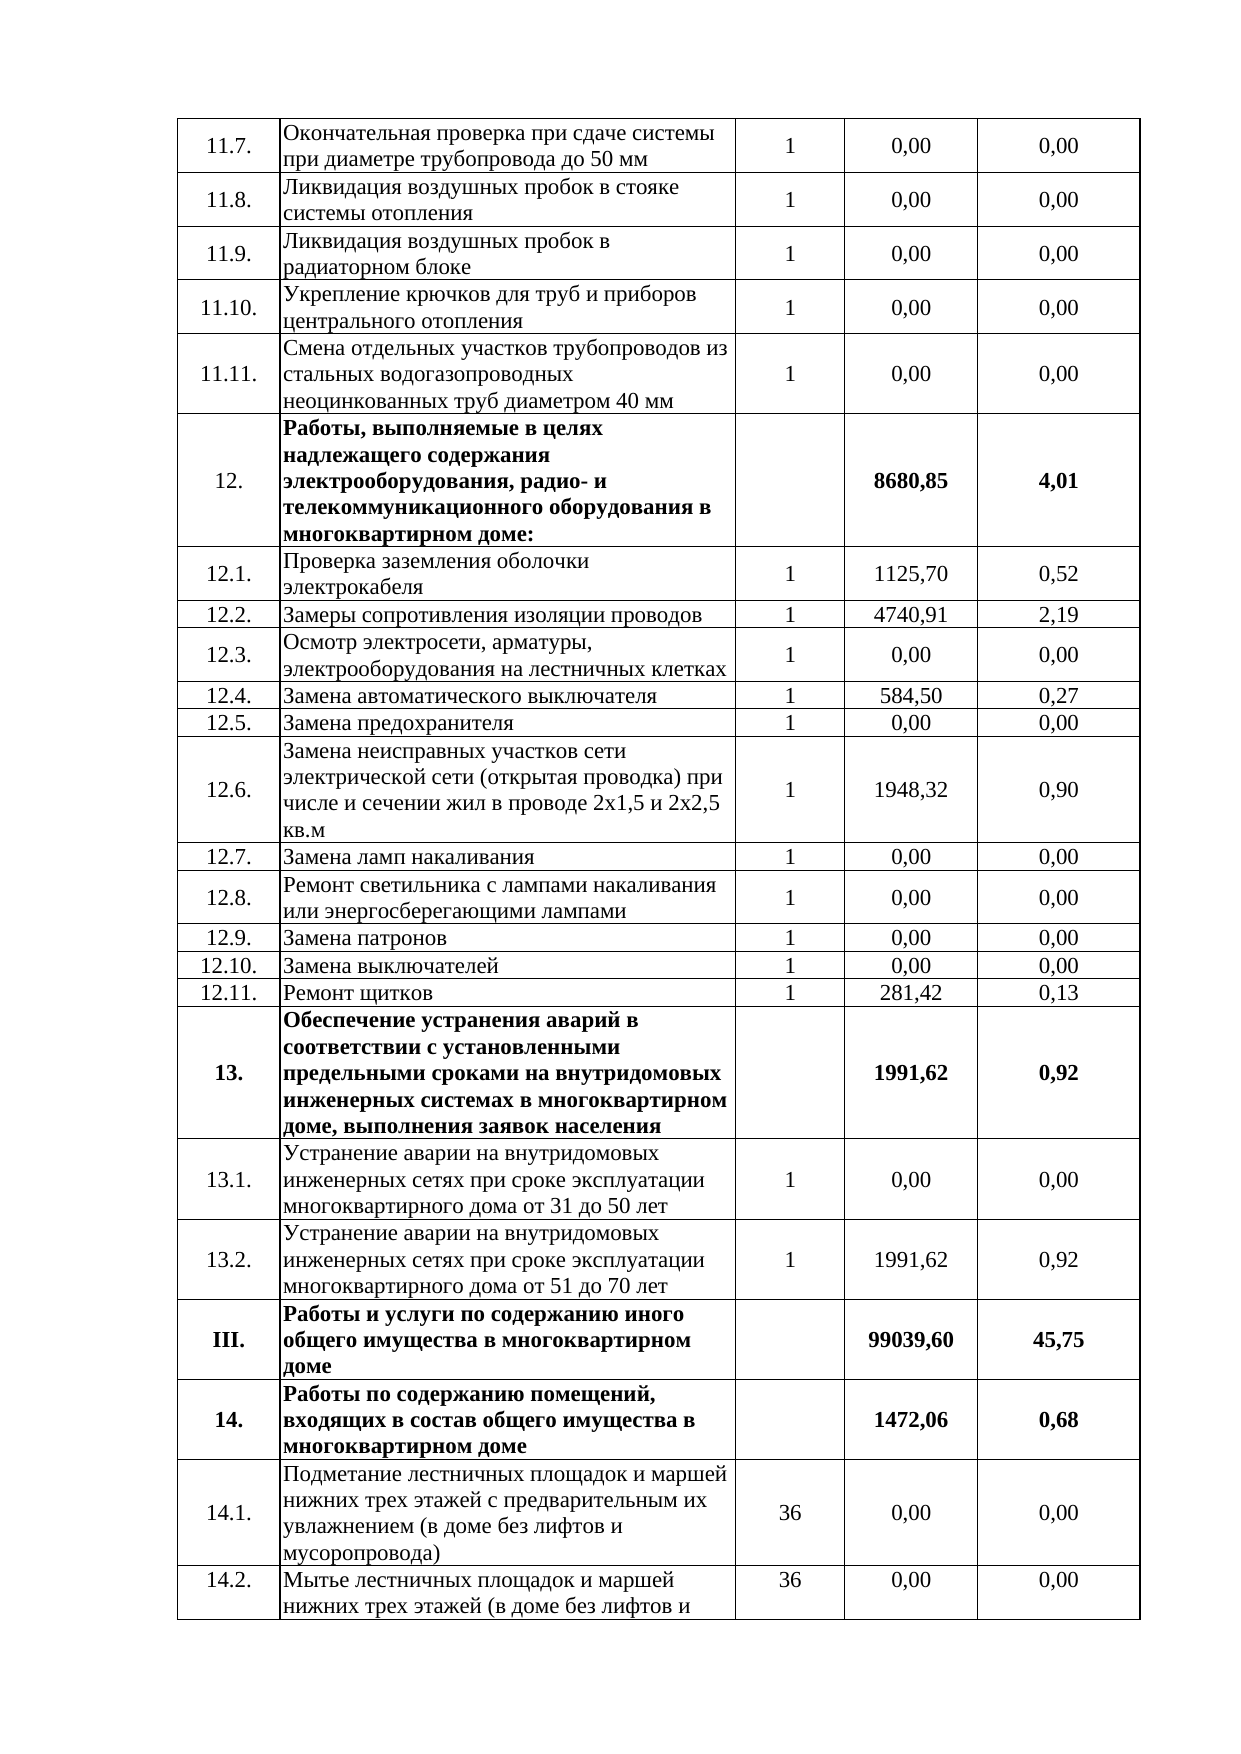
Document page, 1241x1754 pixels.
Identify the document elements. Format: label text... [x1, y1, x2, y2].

table_cell 0,00 [845, 709, 977, 736]
table_cell Осмотр электросети, арматуры, электрооборудования на лестничных клетках [281, 628, 735, 681]
table_cell Работы по содержанию помещений, входящих в состав общего имущества в многоквартирном доме [281, 1380, 735, 1459]
table_cell 0,92 [978, 1007, 1139, 1138]
table_cell 0,00 [845, 119, 977, 172]
table_cell 12.8. [178, 871, 279, 923]
table_cell [736, 1380, 844, 1459]
table_cell 13.2. [178, 1220, 279, 1298]
table_cell [736, 1300, 844, 1379]
table_cell 12.3. [178, 628, 279, 681]
table_cell 584,50 [845, 682, 977, 708]
table_cell Укрепление крючков для труб и приборов центрального отопления [281, 280, 735, 333]
table_cell Обеспечение устранения аварий в соответствии с установленными предельными сроками на внутридомовых инженерных системах в многоквартирном доме, выполнения заявок населения [281, 1007, 735, 1138]
table_cell [736, 414, 844, 546]
table_cell 12.1. [178, 547, 279, 600]
table_cell Замеры сопротивления изоляции проводов [281, 601, 735, 627]
table_cell Замена предохранителя [281, 709, 735, 736]
table_cell 13.1. [178, 1139, 279, 1218]
table_cell 11.11. [178, 334, 279, 413]
table_cell [736, 1007, 844, 1138]
table_cell Работы, выполняемые в целях надлежащего содержания электрооборудования, радио- и телекоммуникационного оборудования в многоквартирном доме: [281, 414, 735, 546]
table_cell 12.10. [178, 952, 279, 978]
table_cell 1948,32 [845, 737, 977, 842]
table_cell 36 [736, 1566, 844, 1619]
table_cell 0,92 [978, 1220, 1139, 1298]
table_cell 11.8. [178, 173, 279, 226]
table_cell Устранение аварии на внутридомовых инженерных сетях при сроке эксплуатации многоквартирного дома от 51 до 70 лет [281, 1220, 735, 1298]
table_cell 1 [736, 952, 844, 978]
table_cell 0,00 [978, 1566, 1139, 1619]
table_cell Окончательная проверка при сдаче системы при диаметре трубопровода до 50 мм [281, 119, 735, 172]
table_cell 12.2. [178, 601, 279, 627]
table_cell 0,00 [978, 1139, 1139, 1218]
table_cell Проверка заземления оболочки электрокабеля [281, 547, 735, 600]
table_cell 1 [736, 682, 844, 708]
table_cell 0,68 [978, 1380, 1139, 1459]
table_cell 11.10. [178, 280, 279, 333]
table_cell Ремонт светильника с лампами накаливания или энергосберегающими лампами [281, 871, 735, 923]
table_cell 1 [736, 601, 844, 627]
table_cell 1 [736, 334, 844, 413]
table_cell 0,00 [845, 227, 977, 279]
table_cell Ликвидация воздушных пробок в радиаторном блоке [281, 227, 735, 279]
table_cell III. [178, 1300, 279, 1379]
table_cell 0,13 [978, 979, 1139, 1006]
table_cell 1 [736, 119, 844, 172]
table_cell 4,01 [978, 414, 1139, 546]
table_cell 1 [736, 709, 844, 736]
table_cell 11.7. [178, 119, 279, 172]
table_cell 99039,60 [845, 1300, 977, 1379]
table_cell 0,00 [845, 952, 977, 978]
table_cell 45,75 [978, 1300, 1139, 1379]
table_cell 0,00 [845, 1566, 977, 1619]
table_cell 12. [178, 414, 279, 546]
table_cell 36 [736, 1460, 844, 1565]
table_cell 0,00 [978, 924, 1139, 951]
table_cell 0,00 [845, 871, 977, 923]
table_cell 12.9. [178, 924, 279, 951]
table_cell 0,00 [978, 119, 1139, 172]
table_cell 1 [736, 173, 844, 226]
table_cell 13. [178, 1007, 279, 1138]
table_cell 0,00 [978, 952, 1139, 978]
table_cell 0,00 [845, 173, 977, 226]
table_cell 4740,91 [845, 601, 977, 627]
table_cell 1 [736, 1220, 844, 1298]
table_cell 0,00 [845, 1460, 977, 1565]
table_cell Замена патронов [281, 924, 735, 951]
table_cell 1472,06 [845, 1380, 977, 1459]
table_cell 2,19 [978, 601, 1139, 627]
table_cell Подметание лестничных площадок и маршей нижних трех этажей с предварительным их увлажнением (в доме без лифтов и мусоропровода) [281, 1460, 735, 1565]
table_cell 12.4. [178, 682, 279, 708]
table_cell 1 [736, 871, 844, 923]
table_cell 0,00 [845, 628, 977, 681]
table_cell 12.11. [178, 979, 279, 1006]
table_cell 0,90 [978, 737, 1139, 842]
table_cell 0,00 [978, 843, 1139, 869]
table_cell 0,00 [845, 280, 977, 333]
table_cell Замена автоматического выключателя [281, 682, 735, 708]
table_cell Работы и услуги по содержанию иного общего имущества в многоквартирном доме [281, 1300, 735, 1379]
table_cell 1 [736, 547, 844, 600]
table_cell 1125,70 [845, 547, 977, 600]
table_cell 14. [178, 1380, 279, 1459]
table_cell 1991,62 [845, 1220, 977, 1298]
table_cell Замена неисправных участков сети электрической сети (открытая проводка) при числе и сечении жил в проводе 2х1,5 и 2х2,5 кв.м [281, 737, 735, 842]
table_cell 0,00 [978, 1460, 1139, 1565]
table_cell 0,52 [978, 547, 1139, 600]
table_cell 1 [736, 280, 844, 333]
table_cell Смена отдельных участков трубопроводов из стальных водогазопроводных неоцинкованных труб диаметром 40 мм [281, 334, 735, 413]
table_cell 1 [736, 843, 844, 869]
table_cell Замена выключателей [281, 952, 735, 978]
table_cell 1 [736, 227, 844, 279]
table_cell 0,27 [978, 682, 1139, 708]
table_cell Устранение аварии на внутридомовых инженерных сетях при сроке эксплуатации многоквартирного дома от 31 до 50 лет [281, 1139, 735, 1218]
table_cell 8680,85 [845, 414, 977, 546]
table_cell 1 [736, 737, 844, 842]
table_cell 0,00 [978, 173, 1139, 226]
table_cell 1 [736, 979, 844, 1006]
table_cell Замена ламп накаливания [281, 843, 735, 869]
table_cell 12.6. [178, 737, 279, 842]
table_cell 0,00 [845, 1139, 977, 1218]
table_cell 1 [736, 628, 844, 681]
table_cell 12.7. [178, 843, 279, 869]
table_cell Ремонт щитков [281, 979, 735, 1006]
table_cell 14.1. [178, 1460, 279, 1565]
table_cell 0,00 [978, 280, 1139, 333]
table_cell 11.9. [178, 227, 279, 279]
table_cell 14.2. [178, 1566, 279, 1619]
table_cell 1 [736, 1139, 844, 1218]
table_cell 281,42 [845, 979, 977, 1006]
table_cell 0,00 [978, 871, 1139, 923]
table_cell 12.5. [178, 709, 279, 736]
table_cell 0,00 [845, 843, 977, 869]
table_cell 0,00 [845, 924, 977, 951]
table_cell 0,00 [978, 334, 1139, 413]
table_cell 0,00 [845, 334, 977, 413]
table_cell 1991,62 [845, 1007, 977, 1138]
table_cell 1 [736, 924, 844, 951]
table_cell 0,00 [978, 227, 1139, 279]
table_cell Ликвидация воздушных пробок в стояке системы отопления [281, 173, 735, 226]
table_cell 0,00 [978, 709, 1139, 736]
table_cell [281, 1566, 735, 1619]
table_cell 0,00 [978, 628, 1139, 681]
